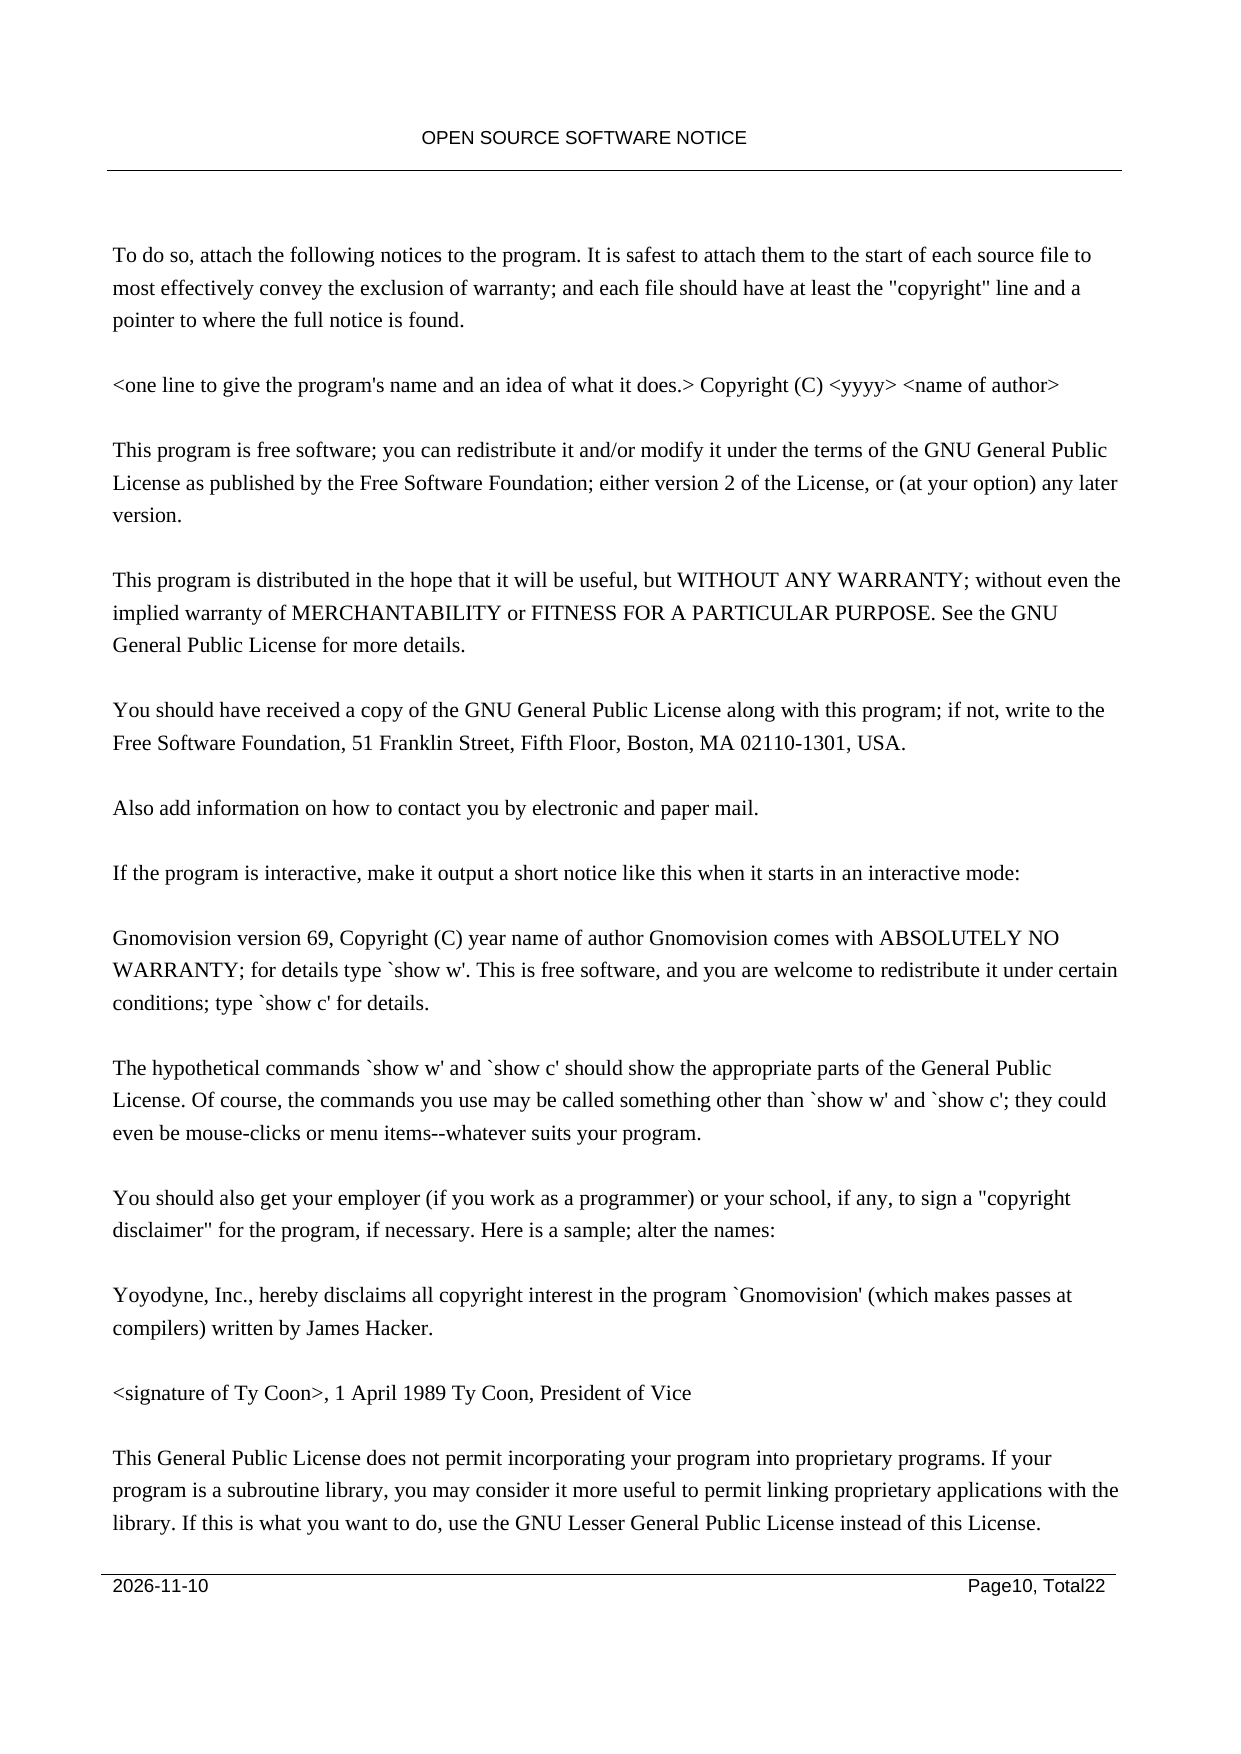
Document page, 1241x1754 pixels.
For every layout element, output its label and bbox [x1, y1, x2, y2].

text [112, 206, 1128, 1539]
